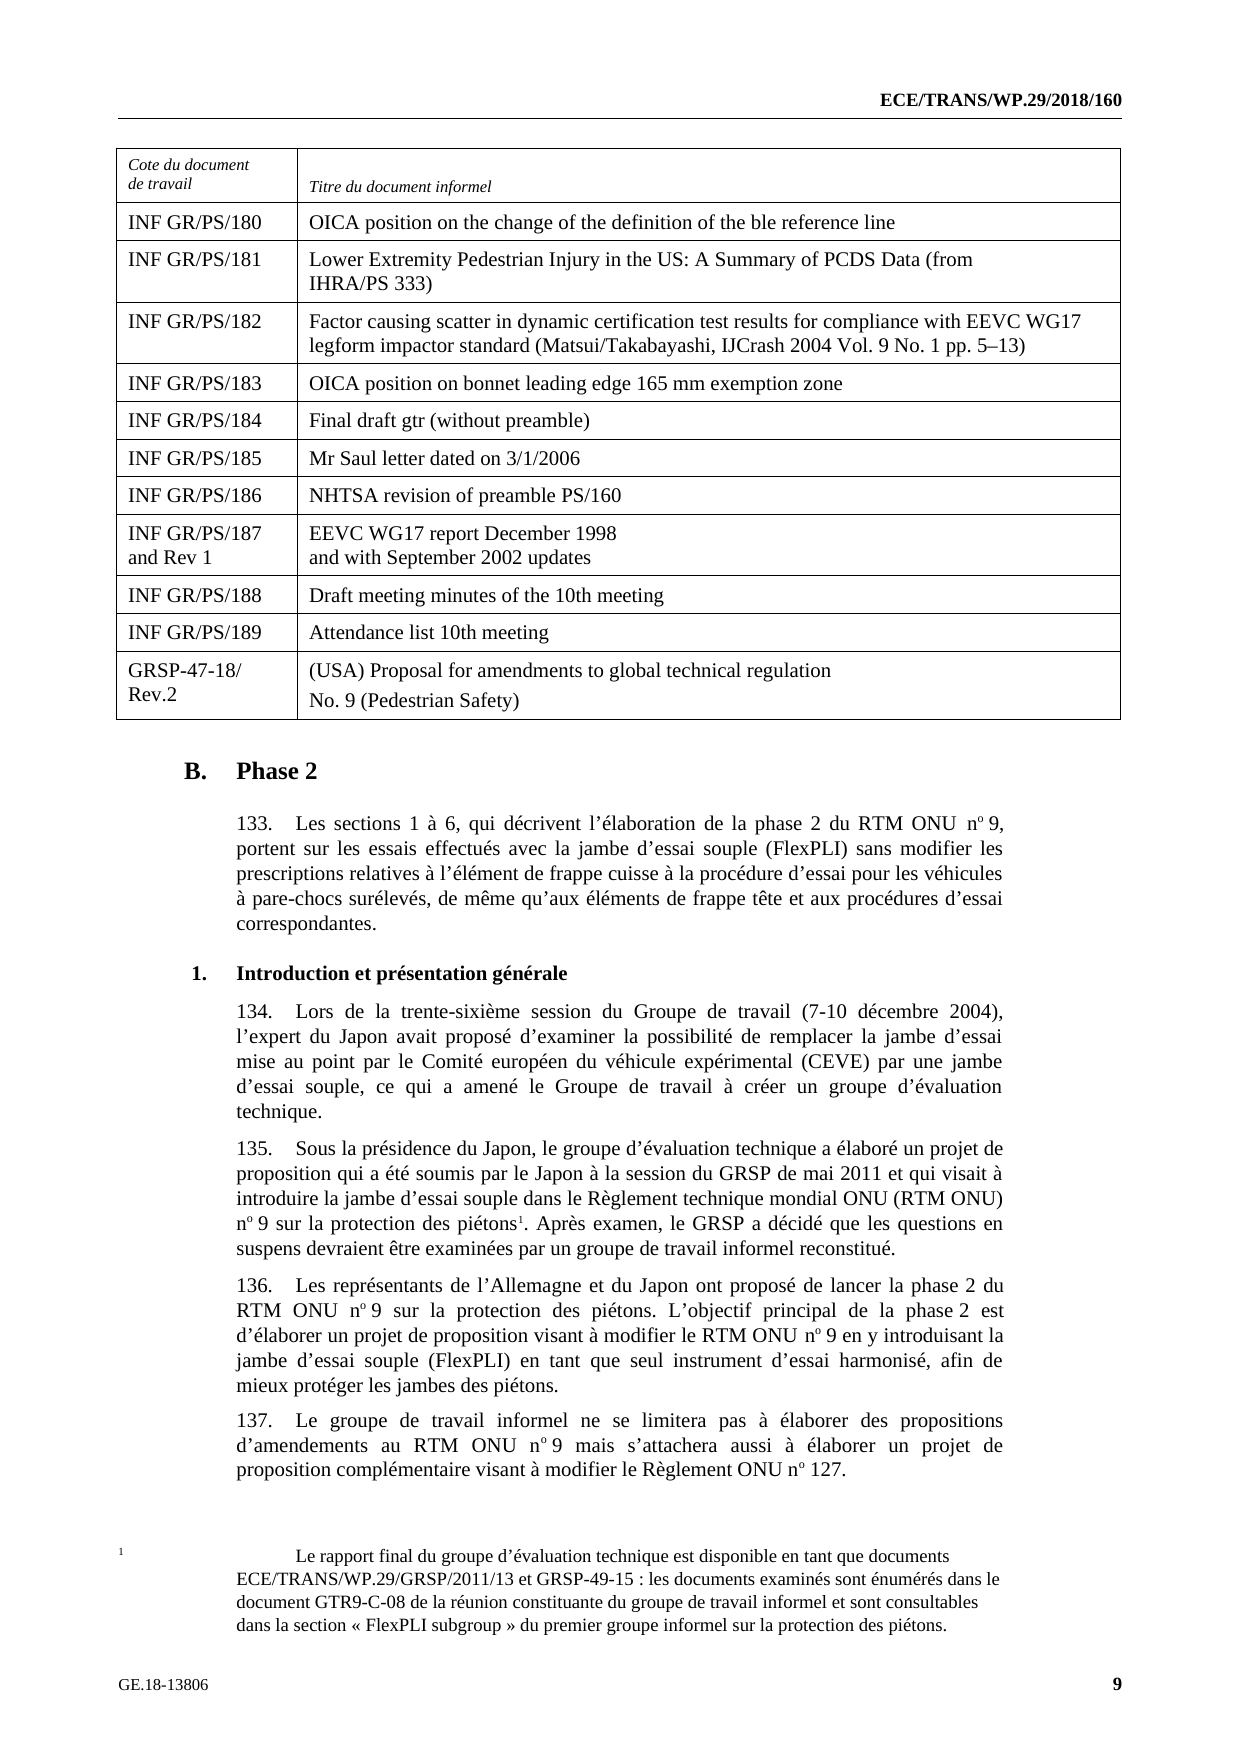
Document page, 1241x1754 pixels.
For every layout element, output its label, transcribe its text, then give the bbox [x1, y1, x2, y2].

table_cell (USA) Proposal for amendments to global technical regulation No. 9 (Pedestrian Safety) [298, 652, 1120, 718]
table_cell Final draft gtr (without preamble) [298, 402, 1120, 438]
table_header Cote du document de travail [117, 149, 297, 202]
table_cell INF GR/PS/182 [117, 303, 297, 363]
text 135. Sous la présidence du Japon, le groupe d’évaluation technique a élaboré un projet de proposition qui a été soumis par le Japon à la session du GRSP de mai 2011 et qui visait à introduire la jambe d’essai souple dans le Règlement technique mondial ONU (RTM ONU) no 9 sur la protection des piétons. Après examen, le GRSP a décidé que les questions en suspens devraient être examinées par un groupe de travail informel reconstitué. [236, 1135, 1004, 1260]
table_cell OICA position on the change of the definition of the ble reference line [298, 203, 1120, 240]
table_cell INF GR/PS/183 [117, 364, 297, 401]
text 1. Introduction et présentation générale [118, 960, 1004, 985]
table_cell EEVC WG17 report December 1998 and with September 2002 updates [298, 515, 1120, 575]
table_cell INF GR/PS/187 and Rev 1 [117, 515, 297, 575]
table_cell NHTSA revision of preamble PS/160 [298, 477, 1120, 514]
table_cell INF GR/PS/180 [117, 203, 297, 240]
table_cell Mr Saul letter dated on 3/1/2006 [298, 440, 1120, 476]
text 137. Le groupe de travail informel ne se limitera pas à élaborer des propositions d’amendements au RTM ONU no 9 mais s’attachera aussi à élaborer un projet de proposition complémentaire visant à modifier le Règlement ONU no 127. [236, 1407, 1004, 1481]
text 133. Les sections 1 à 6, qui décrivent l’élaboration de la phase 2 du RTM ONU no 9, portent sur les essais effectués avec la jambe d’essai souple (FlexPLI) sans modifier les prescriptions relatives à l’élément de frappe cuisse à la procédure d’essai pour les véhicules à pare-chocs surélevés, de même qu’aux éléments de frappe tête et aux procédures d’essai correspondantes. [236, 810, 1004, 935]
table_cell Attendance list 10th meeting [298, 614, 1120, 651]
text 136. Les représentants de l’Allemagne et du Japon ont proposé de lancer la phase 2 du RTM ONU no 9 sur la protection des piétons. L’objectif principal de la phase 2 est d’élaborer un projet de proposition visant à modifier le RTM ONU no 9 en y introduisant la jambe d’essai souple (FlexPLI) en tant que seul instrument d’essai harmonisé, afin de mieux protéger les jambes des piétons. [236, 1273, 1004, 1397]
table_cell GRSP-47-18/Rev.2 [117, 652, 297, 718]
table_header Titre du document informel [298, 149, 1120, 202]
table_cell OICA position on bonnet leading edge 165 mm exemption zone [298, 364, 1120, 401]
table_cell INF GR/PS/184 [117, 402, 297, 438]
table_cell Factor causing scatter in dynamic certification test results for compliance with EEVC WG17 legform impactor standard (Matsui/Takabayashi, IJCrash 2004 Vol. 9 No. 1 pp. 5–13) [298, 303, 1120, 363]
table_cell INF GR/PS/188 [117, 576, 297, 613]
text 134. Lors de la trente-sixième session du Groupe de travail (7-10 décembre 2004), l’expert du Japon avait proposé d’examiner la possibilité de remplacer la jambe d’essai mise au point par le Comité européen du véhicule expérimental (CEVE) par une jambe d’essai souple, ce qui a amené le Groupe de travail à créer un groupe d’évaluation technique. [236, 998, 1004, 1123]
table_cell INF GR/PS/185 [117, 440, 297, 476]
text B. Phase 2 [118, 757, 1004, 785]
table_cell INF GR/PS/186 [117, 477, 297, 514]
table_cell INF GR/PS/189 [117, 614, 297, 651]
table_cell Lower Extremity Pedestrian Injury in the US: A Summary of PCDS Data (from IHRA/PS 333) [298, 241, 1120, 302]
table_cell INF GR/PS/181 [117, 241, 297, 302]
table_cell Draft meeting minutes of the 10th meeting [298, 576, 1120, 613]
